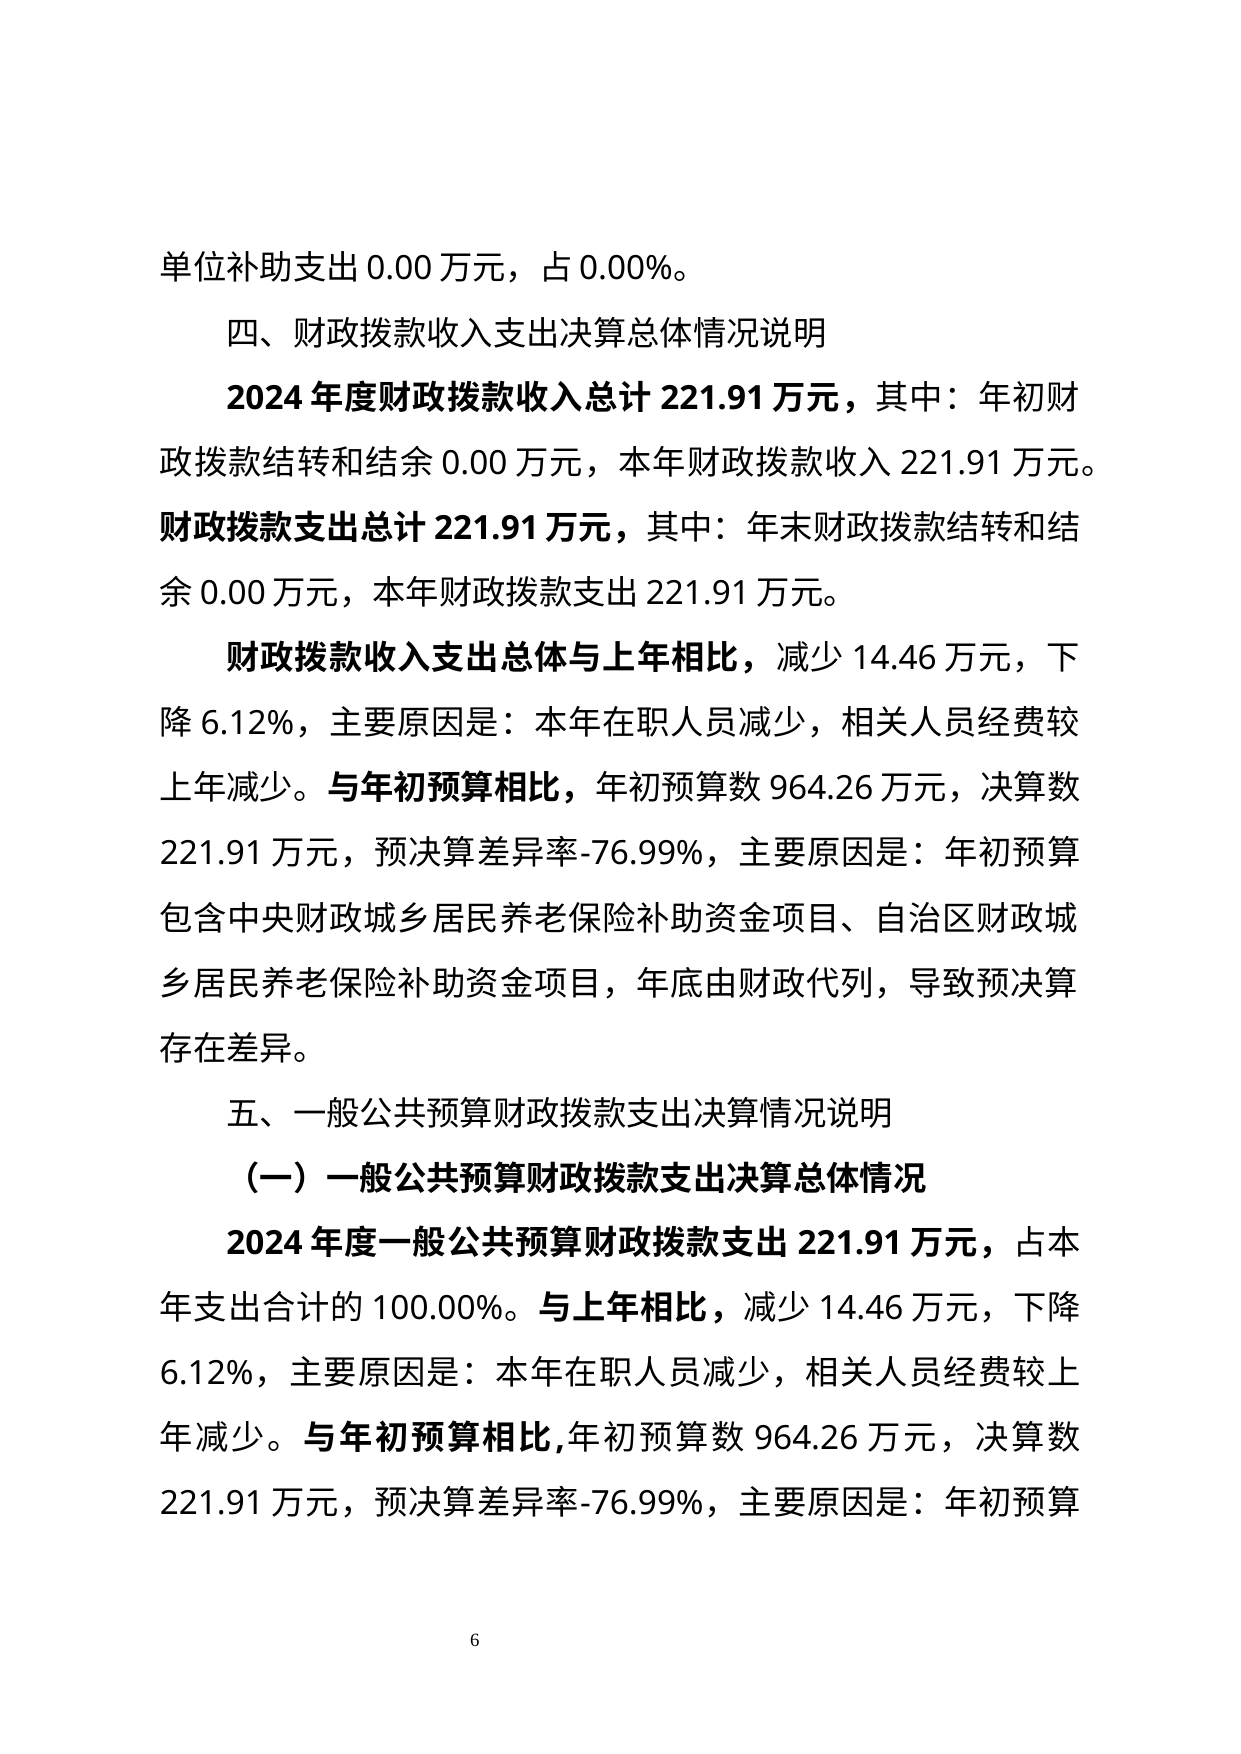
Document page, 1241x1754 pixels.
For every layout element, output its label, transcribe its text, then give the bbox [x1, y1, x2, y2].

text 五、一般公共预算财政拨款支出决算情况说明 [159, 1078, 1081, 1143]
text 2024年度财政拨款收入总计221.91万元，其中：年初财政拨款结转和结余0.00万元，本年财政拨款收入221.91万元。财政拨款支出总计221.91万元，其中：年末财政拨款结转和结余0.00万元，本年财政拨款支出221.91万元。 [159, 363, 1081, 623]
text （一）一般公共预算财政拨款支出决算总体情况 [159, 1143, 1081, 1208]
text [159, 233, 1081, 298]
text 财政拨款收入支出总体与上年相比，减少14.46万元，下降6.12%，主要原因是：本年在职人员减少，相关人员经费较上年减少。与年初预算相比，年初预算数964.26万元，决算数221.91万元，预决算差异率-76.99%，主要原因是：年初预算包含中央财政城乡居民养老保险补助资金项目、自治区财政城乡居民养老保险补助资金项目，年底由财政代列，导致预决算存在差异。 [159, 623, 1081, 1078]
text 四、财政拨款收入支出决算总体情况说明 [159, 298, 1081, 363]
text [159, 1208, 1081, 1533]
